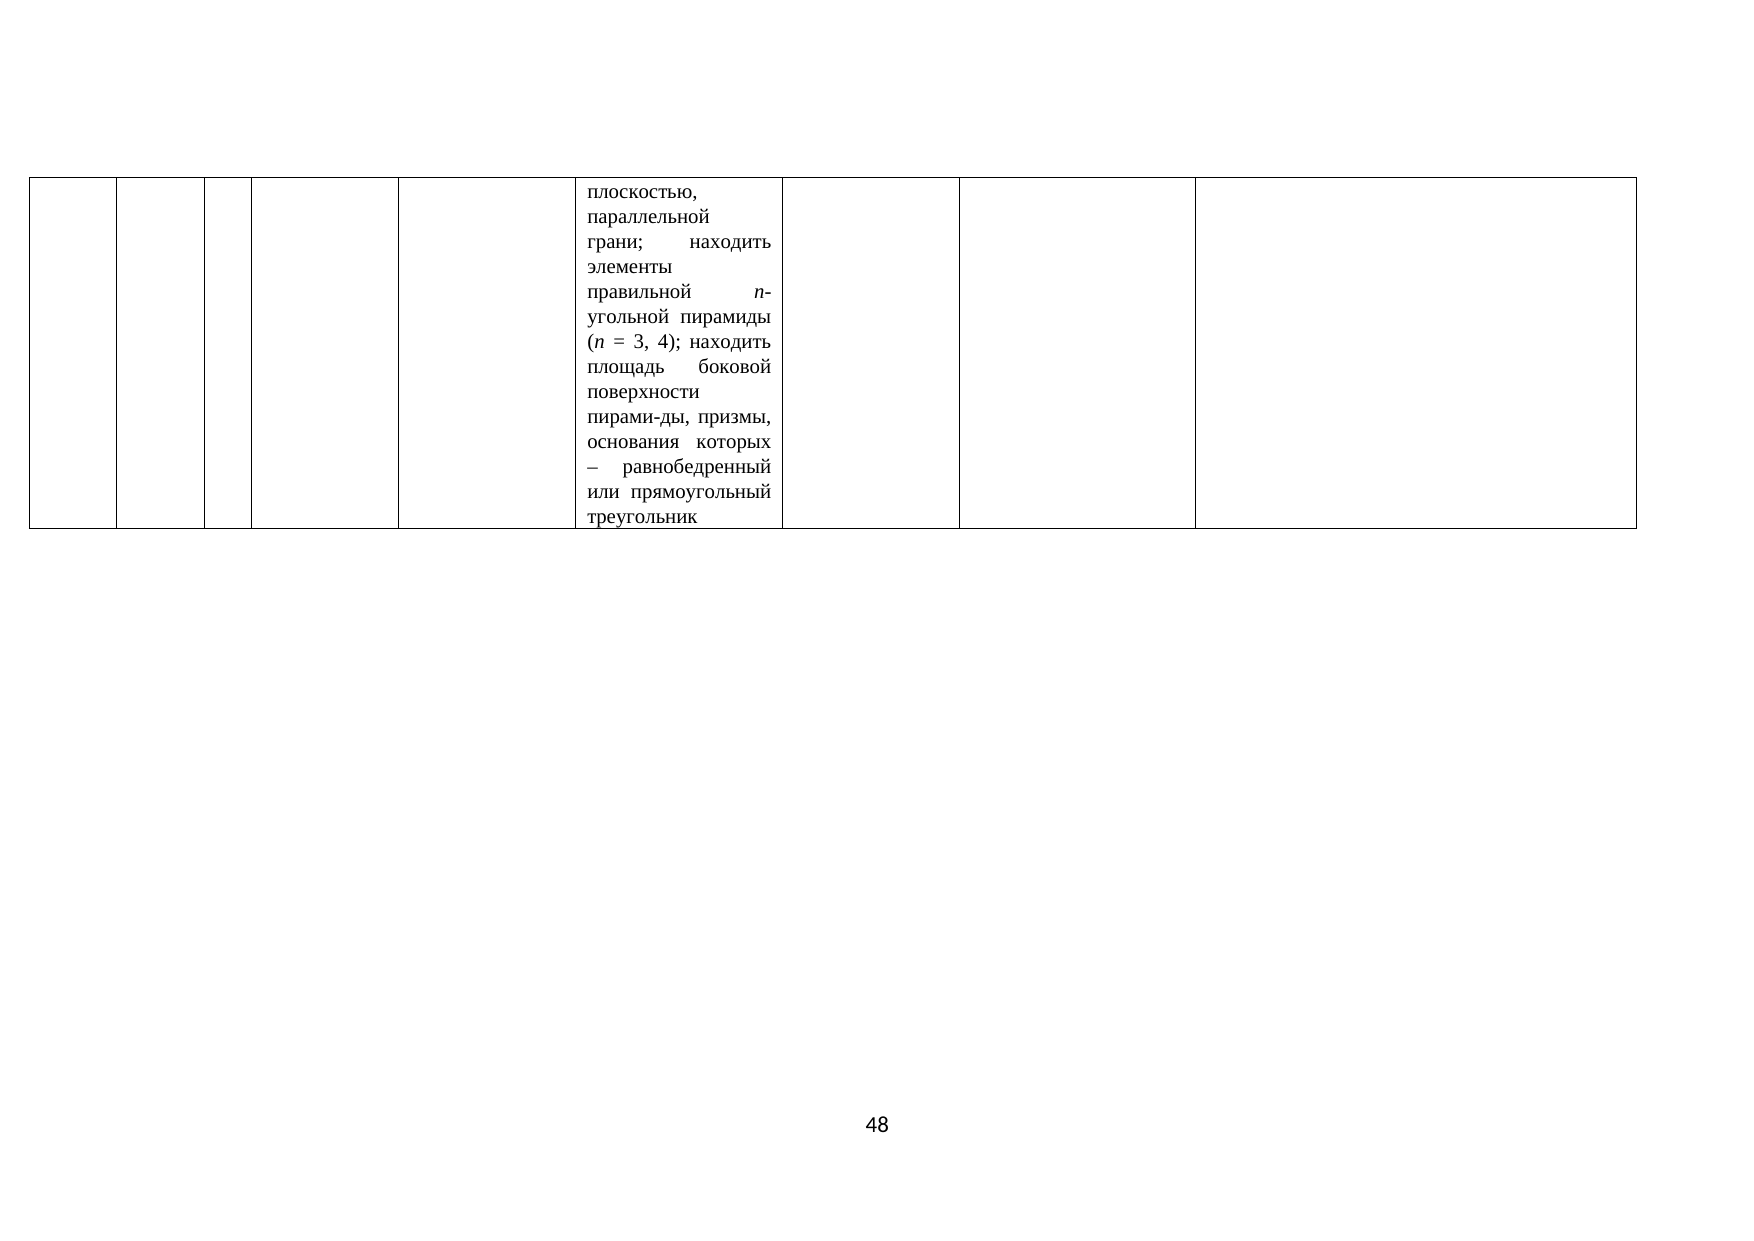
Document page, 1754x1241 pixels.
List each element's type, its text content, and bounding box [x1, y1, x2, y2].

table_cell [399, 178, 575, 528]
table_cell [960, 178, 1195, 528]
table_cell [117, 178, 204, 528]
table_cell [30, 178, 116, 528]
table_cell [252, 178, 398, 528]
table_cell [783, 178, 959, 528]
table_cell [576, 178, 782, 528]
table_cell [1196, 178, 1636, 528]
table_cell 68 [205, 178, 251, 528]
